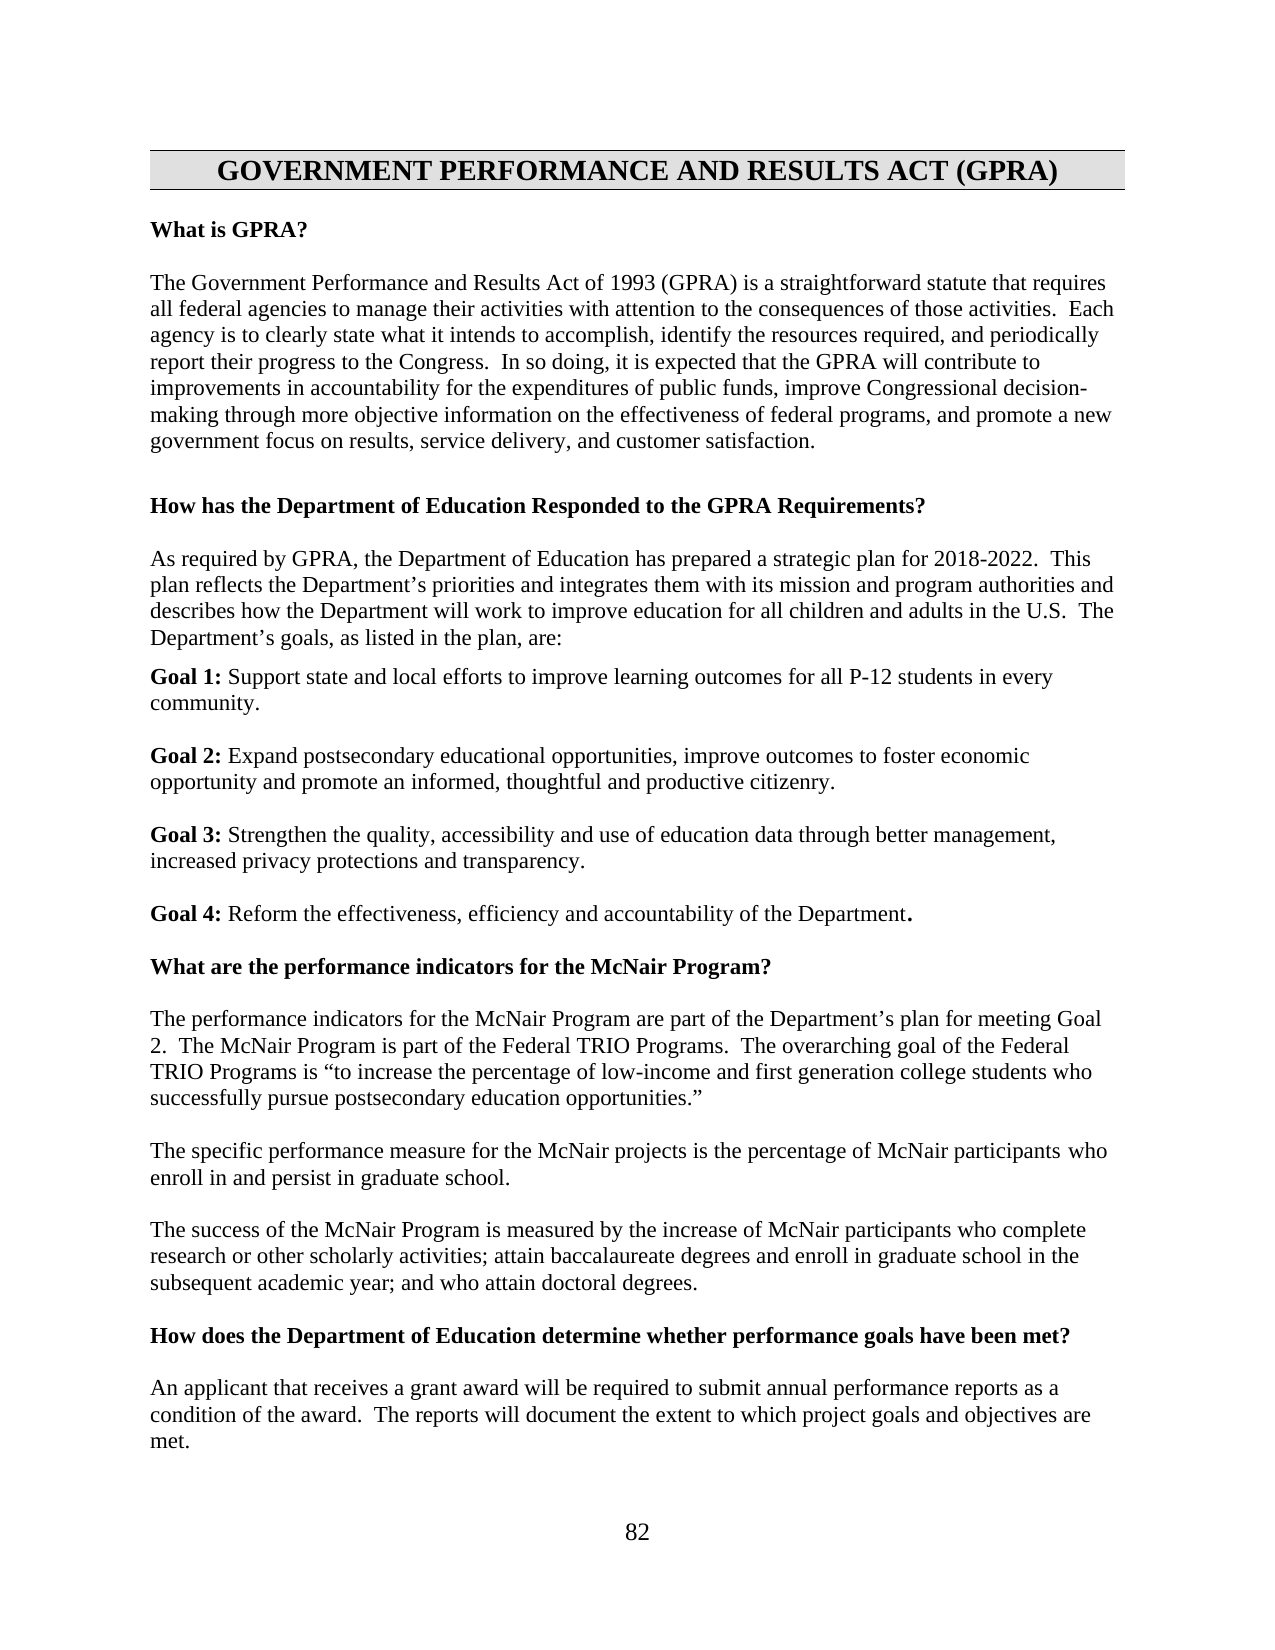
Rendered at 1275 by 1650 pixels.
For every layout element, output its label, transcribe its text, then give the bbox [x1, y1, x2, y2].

text What is GPRA? [150, 216, 1125, 242]
text Goal 2: Expand postsecondary educational opportunities, improve outcomes to foster economic opportunity and promote an informed, thoughtful and productive citizenry. [150, 742, 1125, 794]
text Goal 3: Strengthen the quality, accessibility and use of education data through better management, increased privacy protections and transparency. [150, 821, 1125, 874]
text The success of the McNair Program is measured by the increase of McNair participants who complete research or other scholarly activities; attain baccalaureate degrees and enroll in graduate school in the subsequent academic year; and who attain doctoral degrees. [150, 1216, 1125, 1295]
text The Government Performance and Results Act of 1993 (GPRA) is a straightforward statute that requires all federal agencies to manage their activities with attention to the consequences of those activities. Each agency is to clearly state what it intends to accomplish, identify the resources required, and periodically report their progress to the Congress. In so doing, it is expected that the GPRA will contribute to improvements in accountability for the expenditures of public funds, improve Congressional decision-making through more objective information on the effectiveness of federal programs, and promote a new government focus on results, service delivery, and customer satisfaction. [150, 269, 1125, 453]
text What are the performance indicators for the McNair Program? [150, 953, 1125, 979]
text GOVERNMENT PERFORMANCE AND RESULTS ACT (GPRA) [150, 151, 1125, 189]
text How has the Department of Education Responded to the GPRA Requirements? [150, 492, 1125, 518]
text The performance indicators for the McNair Program are part of the Department’s plan for meeting Goal 2. The McNair Program is part of the Federal TRIO Programs. The overarching goal of the Federal TRIO Programs is “to increase the percentage of low-income and first generation college students who successfully pursue postsecondary education opportunities.” [150, 1005, 1125, 1111]
text An applicant that receives a grant award will be required to submit annual performance reports as a condition of the award. The reports will document the extent to which project goals and objectives are met. [150, 1374, 1125, 1453]
text How does the Department of Education determine whether performance goals have been met? [150, 1322, 1125, 1348]
text Goal 4: Reform the effectiveness, efficiency and accountability of the Department. [150, 900, 1125, 926]
text As required by GPRA, the Department of Education has prepared a strategic plan for 2018-2022. This plan reflects the Department’s priorities and integrates them with its mission and program authorities and describes how the Department will work to improve education for all children and adults in the U.S. The Department’s goals, as listed in the plan, are: [150, 545, 1125, 650]
text The specific performance measure for the McNair projects is the percentage of McNair participants who enroll in and persist in graduate school. [150, 1137, 1125, 1190]
text Goal 1: Support state and local efforts to improve learning outcomes for all P-12 students in every community. [150, 663, 1125, 716]
